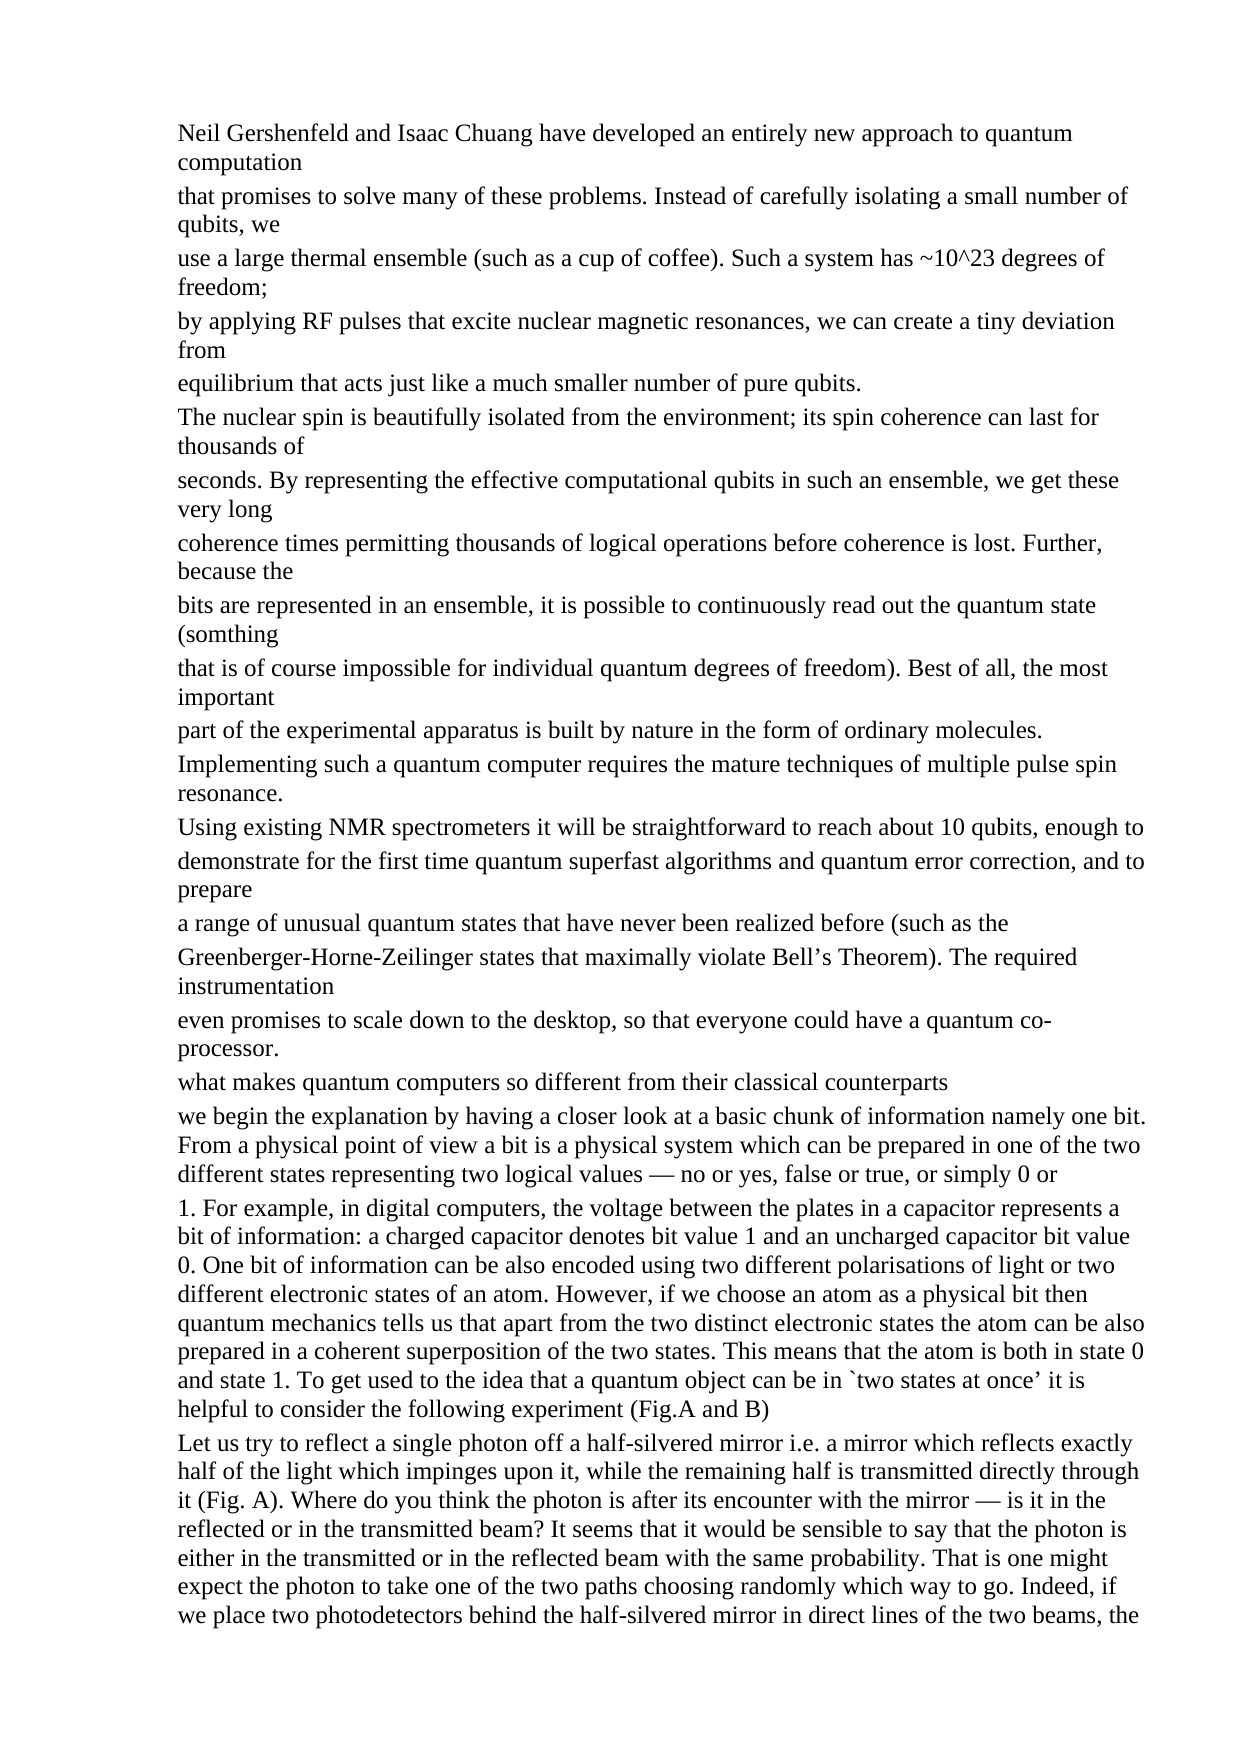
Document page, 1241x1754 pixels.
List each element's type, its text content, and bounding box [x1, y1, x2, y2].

text we begin the explanation by having a closer look at a basic chunk of information namely one bit. From a physical point of view a bit is a physical system which can be prepared in one of the two different states representing two logical values — no or yes, false or true, or simply 0 or [177, 1101, 1152, 1187]
text Neil Gershenfeld and Isaac Chuang have developed an entirely new approach to quantum computation [177, 118, 1152, 176]
text Using existing NMR spectrometers it will be straightforward to reach about 10 qubits, enough to [177, 812, 1152, 841]
text use a large thermal ensemble (such as a cup of coffee). Such a system has ~10^23 degrees of freedom; [177, 243, 1152, 301]
text bits are represented in an ensemble, it is possible to continuously read out the quantum state (somthing [177, 590, 1152, 648]
text Implementing such a quantum computer requires the mature techniques of multiple pulse spin resonance. [177, 749, 1152, 807]
text that promises to solve many of these problems. Instead of carefully isolating a small number of qubits, we [177, 181, 1152, 238]
text by applying RF pulses that excite nuclear magnetic resonances, we can create a tiny deviation from [177, 306, 1152, 363]
text Greenberger-Horne-Zeilinger states that maximally violate Bell’s Theorem). The required instrumentation [177, 942, 1152, 1000]
text a range of unusual quantum states that have never been realized before (such as the [177, 908, 1152, 937]
text 1. For example, in digital computers, the voltage between the plates in a capacitor represents a bit of information: a charged capacitor denotes bit value 1 and an uncharged capacitor bit value 0. One bit of information can be also encoded using two different polarisations of light or two different electronic states of an atom. However, if we choose an atom as a physical bit then quantum mechanics tells us that apart from the two distinct electronic states the atom can be also prepared in a coherent superposition of the two states. This means that the atom is both in state 0 and state 1. To get used to the idea that a quantum object can be in `two states at once’ it is helpful to consider the following experiment (Fig.A and B) [177, 1193, 1152, 1423]
text equilibrium that acts just like a much smaller number of pure qubits. [177, 368, 1152, 397]
text even promises to scale down to the desktop, so that everyone could have a quantum co-processor. [177, 1005, 1152, 1062]
text seconds. By representing the effective computational qubits in such an ensemble, we get these very long [177, 465, 1152, 522]
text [177, 1428, 1152, 1629]
text part of the experimental apparatus is built by nature in the form of ordinary molecules. [177, 715, 1152, 744]
text what makes quantum computers so different from their classical counterparts [177, 1067, 1152, 1096]
text The nuclear spin is beautifully isolated from the environment; its spin coherence can last for thousands of [177, 402, 1152, 460]
text that is of course impossible for individual quantum degrees of freedom). Best of all, the most important [177, 653, 1152, 710]
text coherence times permitting thousands of logical operations before coherence is lost. Further, because the [177, 528, 1152, 585]
text demonstrate for the first time quantum superfast algorithms and quantum error correction, and to prepare [177, 846, 1152, 903]
